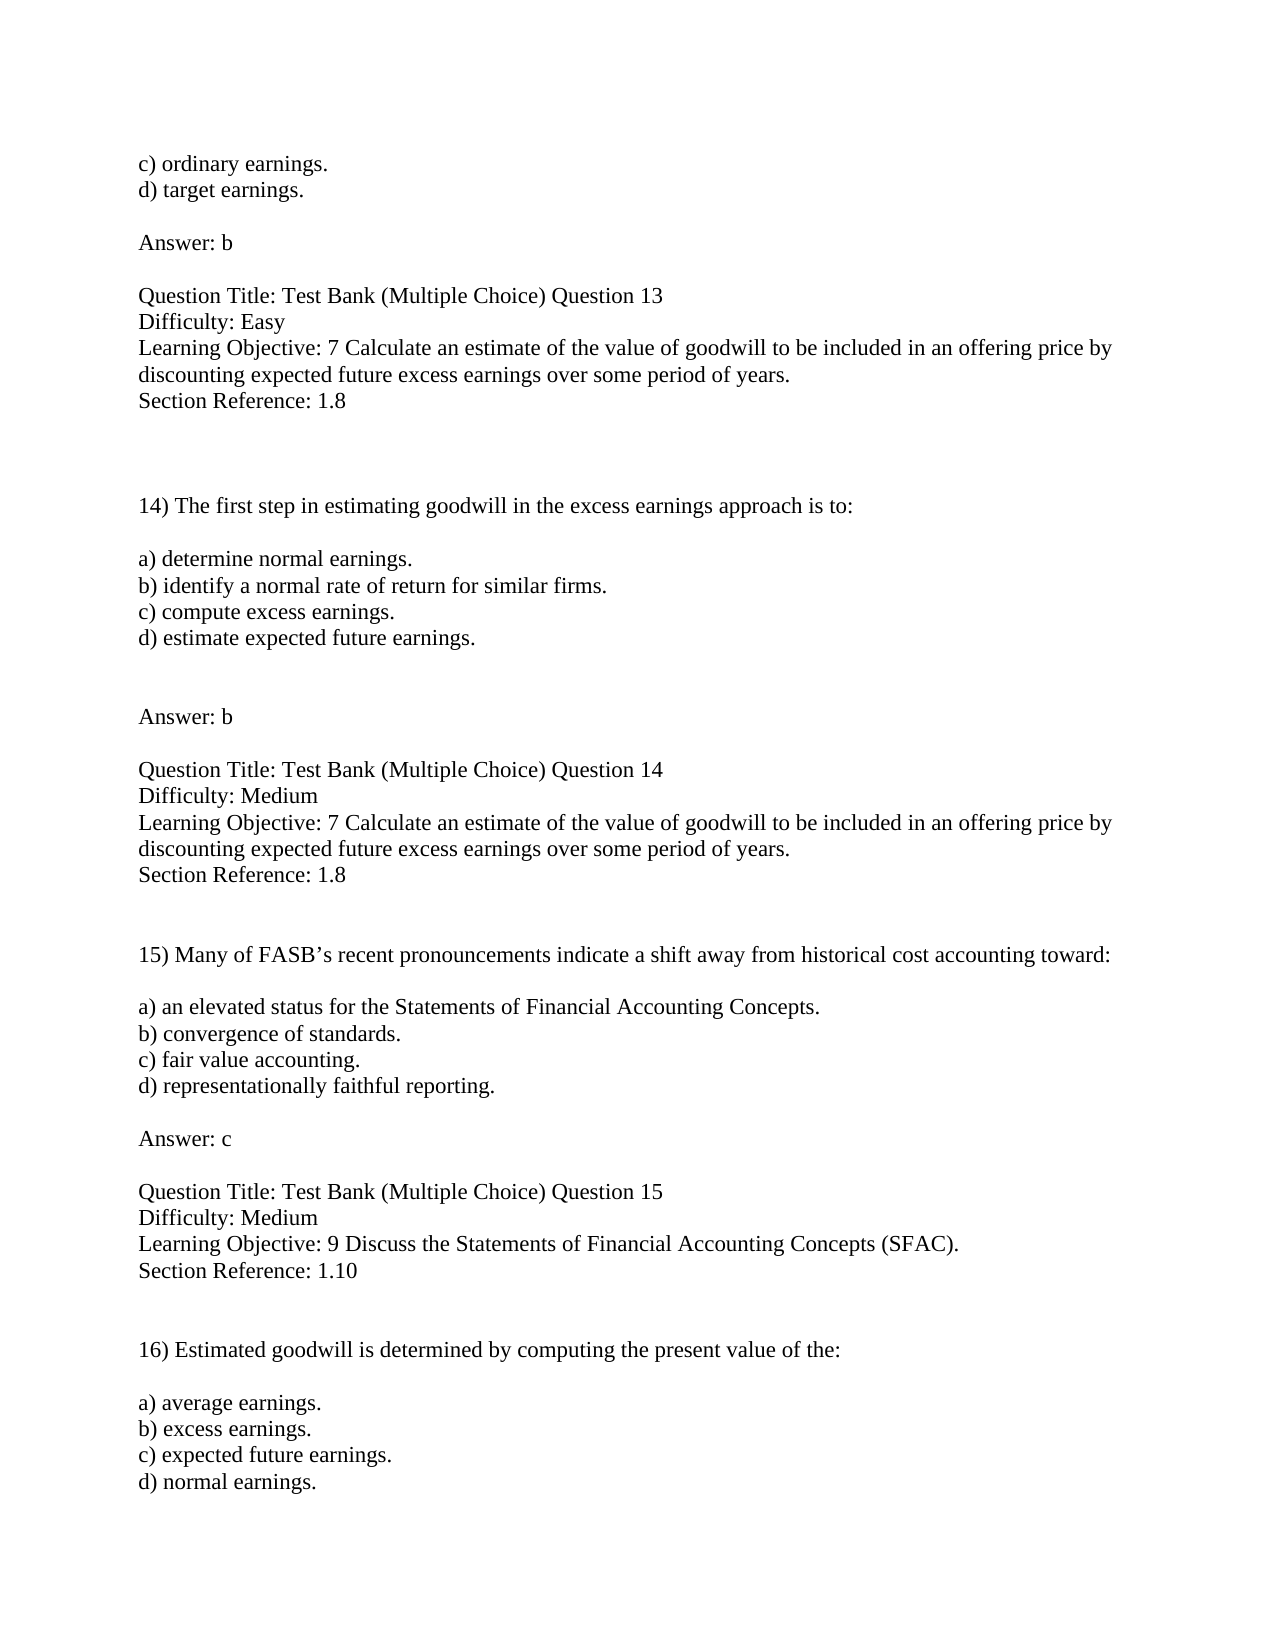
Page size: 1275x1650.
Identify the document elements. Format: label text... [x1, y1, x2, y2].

text d) representationally faithful reporting. [138, 1072, 1137, 1099]
text a) average earnings. [138, 1389, 1137, 1415]
text c) compute excess earnings. [138, 598, 1137, 624]
text Answer: b [138, 229, 1137, 255]
text Question Title: Test Bank (Multiple Choice) Question 15 [138, 1178, 1137, 1204]
text Section Reference: 1.8 [138, 862, 1137, 888]
text b) identify a normal rate of return for similar firms. [138, 572, 1137, 598]
text Question Title: Test Bank (Multiple Choice) Question 13 [138, 282, 1137, 308]
text 14) The first step in estimating goodwill in the excess earnings approach is to: [138, 493, 1137, 519]
text b) convergence of standards. [138, 1020, 1137, 1046]
text a) an elevated status for the Statements of Financial Accounting Concepts. [138, 993, 1137, 1020]
text 15) Many of FASB’s recent pronouncements indicate a shift away from historical cost accounting toward: [138, 941, 1137, 967]
text Difficulty: Easy [138, 308, 1137, 334]
text Difficulty: Medium [138, 1204, 1137, 1231]
text d) target earnings. [138, 176, 1137, 203]
text d) estimate expected future earnings. [138, 624, 1137, 651]
text Section Reference: 1.8 [138, 387, 1137, 413]
text 16) Estimated goodwill is determined by computing the present value of the: [138, 1336, 1137, 1362]
text d) normal earnings. [138, 1468, 1137, 1494]
text c) fair value accounting. [138, 1046, 1137, 1072]
text Learning Objective: 7 Calculate an estimate of the value of goodwill to be included in an offering price by discounting expected future excess earnings over some period of years. [138, 334, 1137, 387]
text Answer: b [138, 703, 1137, 730]
text Section Reference: 1.10 [138, 1257, 1137, 1283]
text Answer: c [138, 1125, 1137, 1151]
text b) excess earnings. [138, 1415, 1137, 1441]
text Difficulty: Medium [138, 782, 1137, 809]
text c) ordinary earnings. [138, 150, 1137, 176]
text Learning Objective: 9 Discuss the Statements of Financial Accounting Concepts (SFAC). [138, 1231, 1137, 1257]
text a) determine normal earnings. [138, 545, 1137, 572]
text c) expected future earnings. [138, 1441, 1137, 1468]
text Learning Objective: 7 Calculate an estimate of the value of goodwill to be included in an offering price by discounting expected future excess earnings over some period of years. [138, 809, 1137, 862]
text Question Title: Test Bank (Multiple Choice) Question 14 [138, 756, 1137, 782]
